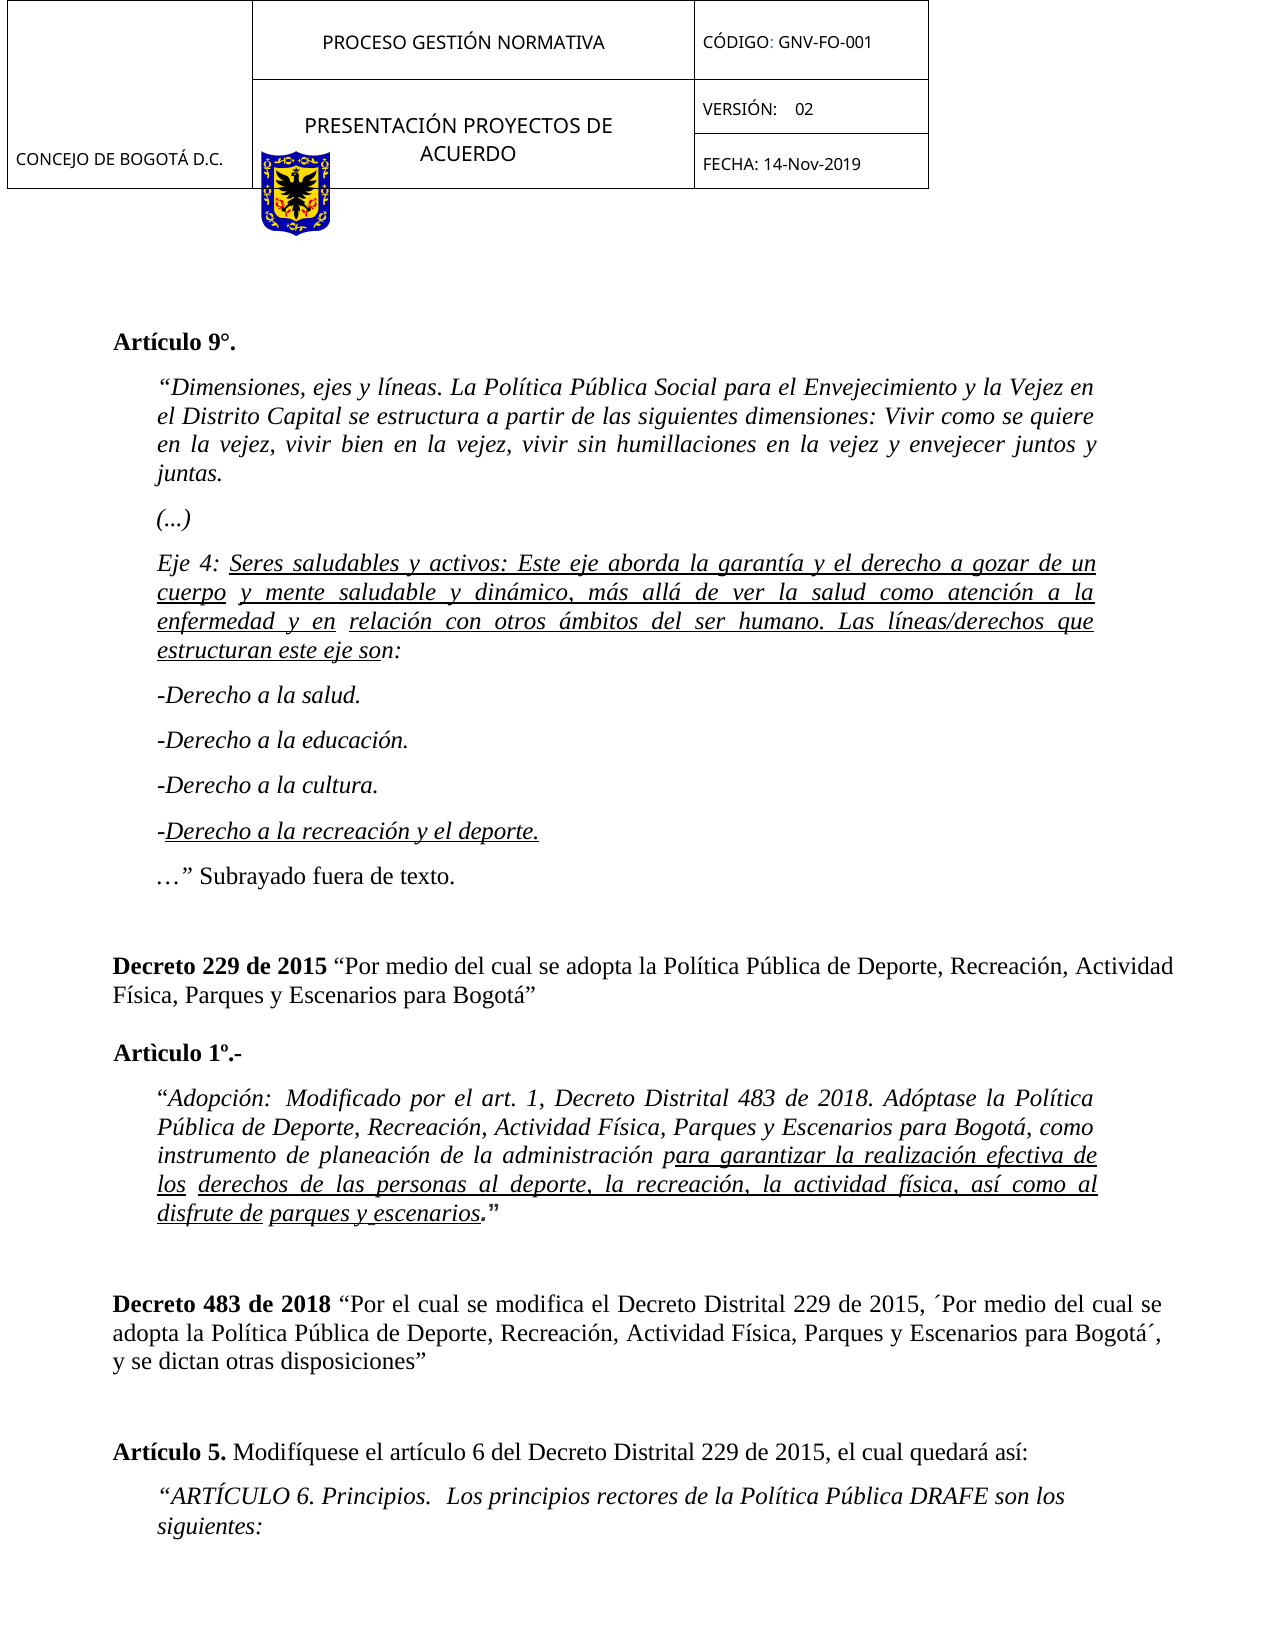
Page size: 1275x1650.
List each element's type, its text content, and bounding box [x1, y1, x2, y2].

text Artículo 5. Modifíquese el artículo 6 del Decreto Distrital 229 de 2015, el cual quedará así: [112, 1437, 1200, 1466]
picture [261, 151, 330, 188]
text -Derecho a la recreación y el deporte. [157, 816, 1200, 844]
text -Derecho a la cultura. [157, 770, 1200, 799]
text “Dimensiones, ejes y líneas. La Política Pública Social para el Envejecimiento y la Vejez en el Distrito Capital se estructura a partir de las siguientes dimensiones: Vivir como se quiere en la vejez, vivir bien en la vejez, vivir sin humillaciones en la vejez y envejecer juntos y juntas. [157, 372, 1097, 487]
text “Adopción: Modificado por el art. 1, Decreto Distrital 483 de 2018. Adóptase la Política Pública de Deporte, Recreación, Actividad Física, Parques y Escenarios para Bogotá, como instrumento de planeación de la administración para garantizar la realización efectiva de los derechos de las personas al deporte, la recreación, la actividad física, así como al disfrute de parques y escenarios.” [157, 1083, 1097, 1227]
subtitle Artículo 9°. [112, 327, 237, 356]
text …” Subrayado fuera de texto. [157, 861, 1200, 890]
text Decreto 483 de 2018 “Por el cual se modifica el Decreto Distrital 229 de 2015, ´Por medio del cual se adopta la Política Pública de Deporte, Recreación, Actividad Física, Parques y Escenarios para Bogotá´, y se dictan otras disposiciones” [112, 1289, 1163, 1375]
text Eje 4: Seres saludables y activos: Este eje aborda la garantía y el derecho a gozar de un cuerpo y mente saludable y dinámico, más allá de ver la salud como atención a la enfermedad y en relación con otros ámbitos del ser humano. Las líneas/derechos que estructuran este eje son: [157, 548, 1097, 663]
picture [261, 189, 330, 236]
text -Derecho a la educación. [157, 725, 1200, 754]
text (...) [112, 503, 237, 532]
text -Derecho a la salud. [157, 680, 1200, 708]
subtitle Artìculo 1º.- [112, 1038, 243, 1067]
text Decreto 229 de 2015 “Por medio del cual se adopta la Política Pública de Deporte, Recreación, Actividad Física, Parques y Escenarios para Bogotá” [112, 952, 1200, 1008]
text “ARTÍCULO 6. Principios. Los principios rectores de la Política Pública DRAFE son los siguientes: [157, 1481, 1169, 1540]
